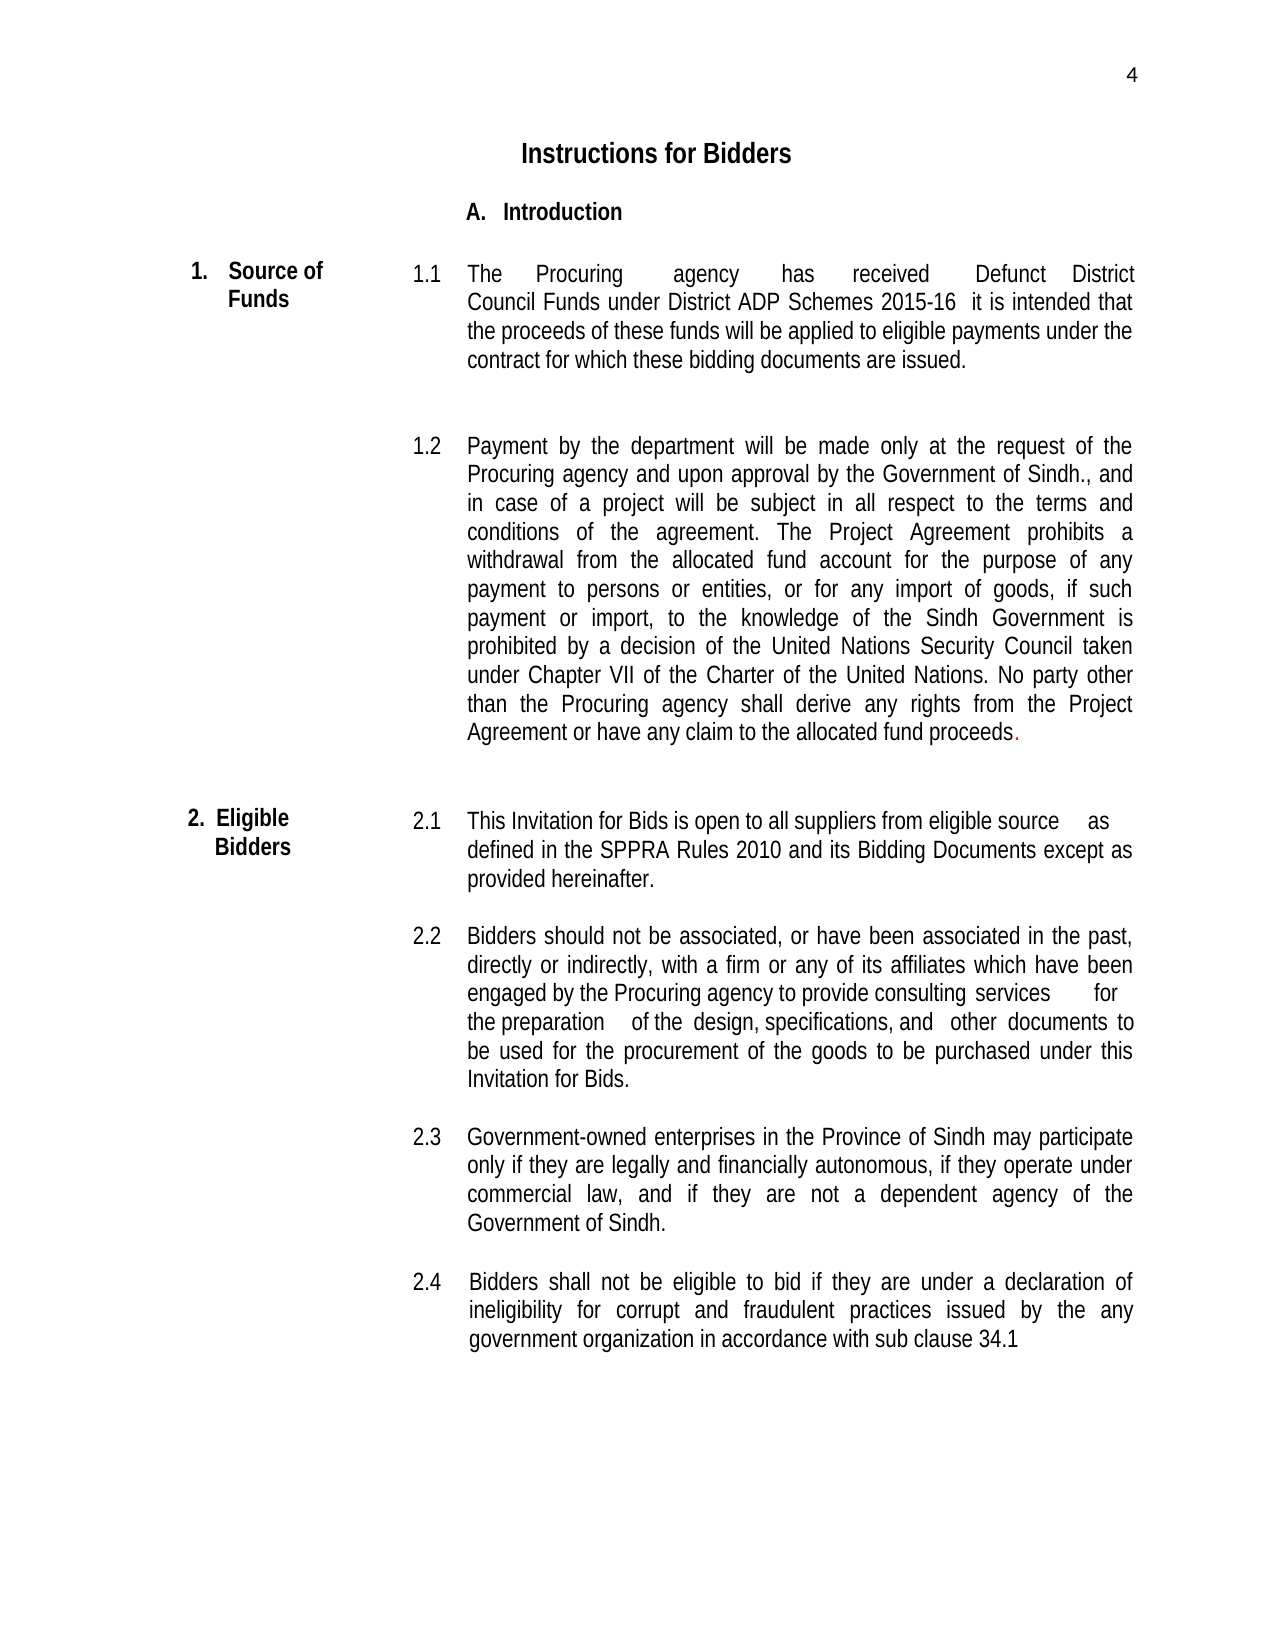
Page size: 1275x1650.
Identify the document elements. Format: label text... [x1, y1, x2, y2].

text 2.3 Government-owned enterprises in the Province of Sindh may participate only if they are legally and financially autonomous, if they operate under commercial law, and if they are not a dependent agency of the Government of Sindh. [413, 1122, 1134, 1236]
text 2. Eligible [188, 803, 306, 832]
list Introduction [466, 198, 747, 226]
list Source of [183, 256, 330, 284]
text Bidders [175, 832, 306, 861]
text 1.1 The Procuring agency has received Defunct District Council Funds under District ADP Schemes 2015-16 it is intended that the proceeds of these funds will be applied to eligible payments under the contract for which these bidding documents are issued. [413, 259, 1134, 373]
text 1.2 Payment by the department will be made only at the request of the Procuring agency and upon approval by the Government of Sindh., and in case of a project will be subject in all respect to the terms and conditions of the agreement. The Project Agreement prohibits a withdrawal from the allocated fund account for the purpose of any payment to persons or entities, or for any import of goods, if such payment or import, to the knowledge of the Sindh Government is prohibited by a decision of the United Nations Security Council taken under Chapter VII of the Charter of the United Nations. No party other than the Procuring agency shall derive any rights from the Project Agreement or have any claim to the allocated fund proceeds. [413, 431, 1134, 746]
text 2.2 Bidders should not be associated, or have been associated in the past, directly or indirectly, with a firm or any of its affiliates which have been engaged by the Procuring agency to provide consulting services for the preparation of the design, specifications, and other documents to be used for the procurement of the goods to be purchased under this Invitation for Bids. [413, 921, 1134, 1093]
text Funds [221, 284, 296, 313]
text 2.1 This Invitation for Bids is open to all suppliers from eligible source as defined in the SPPRA Rules 2010 and its Bidding Documents except as provided hereinafter. [413, 806, 1134, 892]
text Instructions for Bidders [509, 136, 804, 169]
text 2.4 Bidders shall not be eligible to bid if they are under a declaration of ineligibility for corrupt and fraudulent practices issued by the any government organization in accordance with sub clause 34.1 [413, 1268, 1134, 1353]
